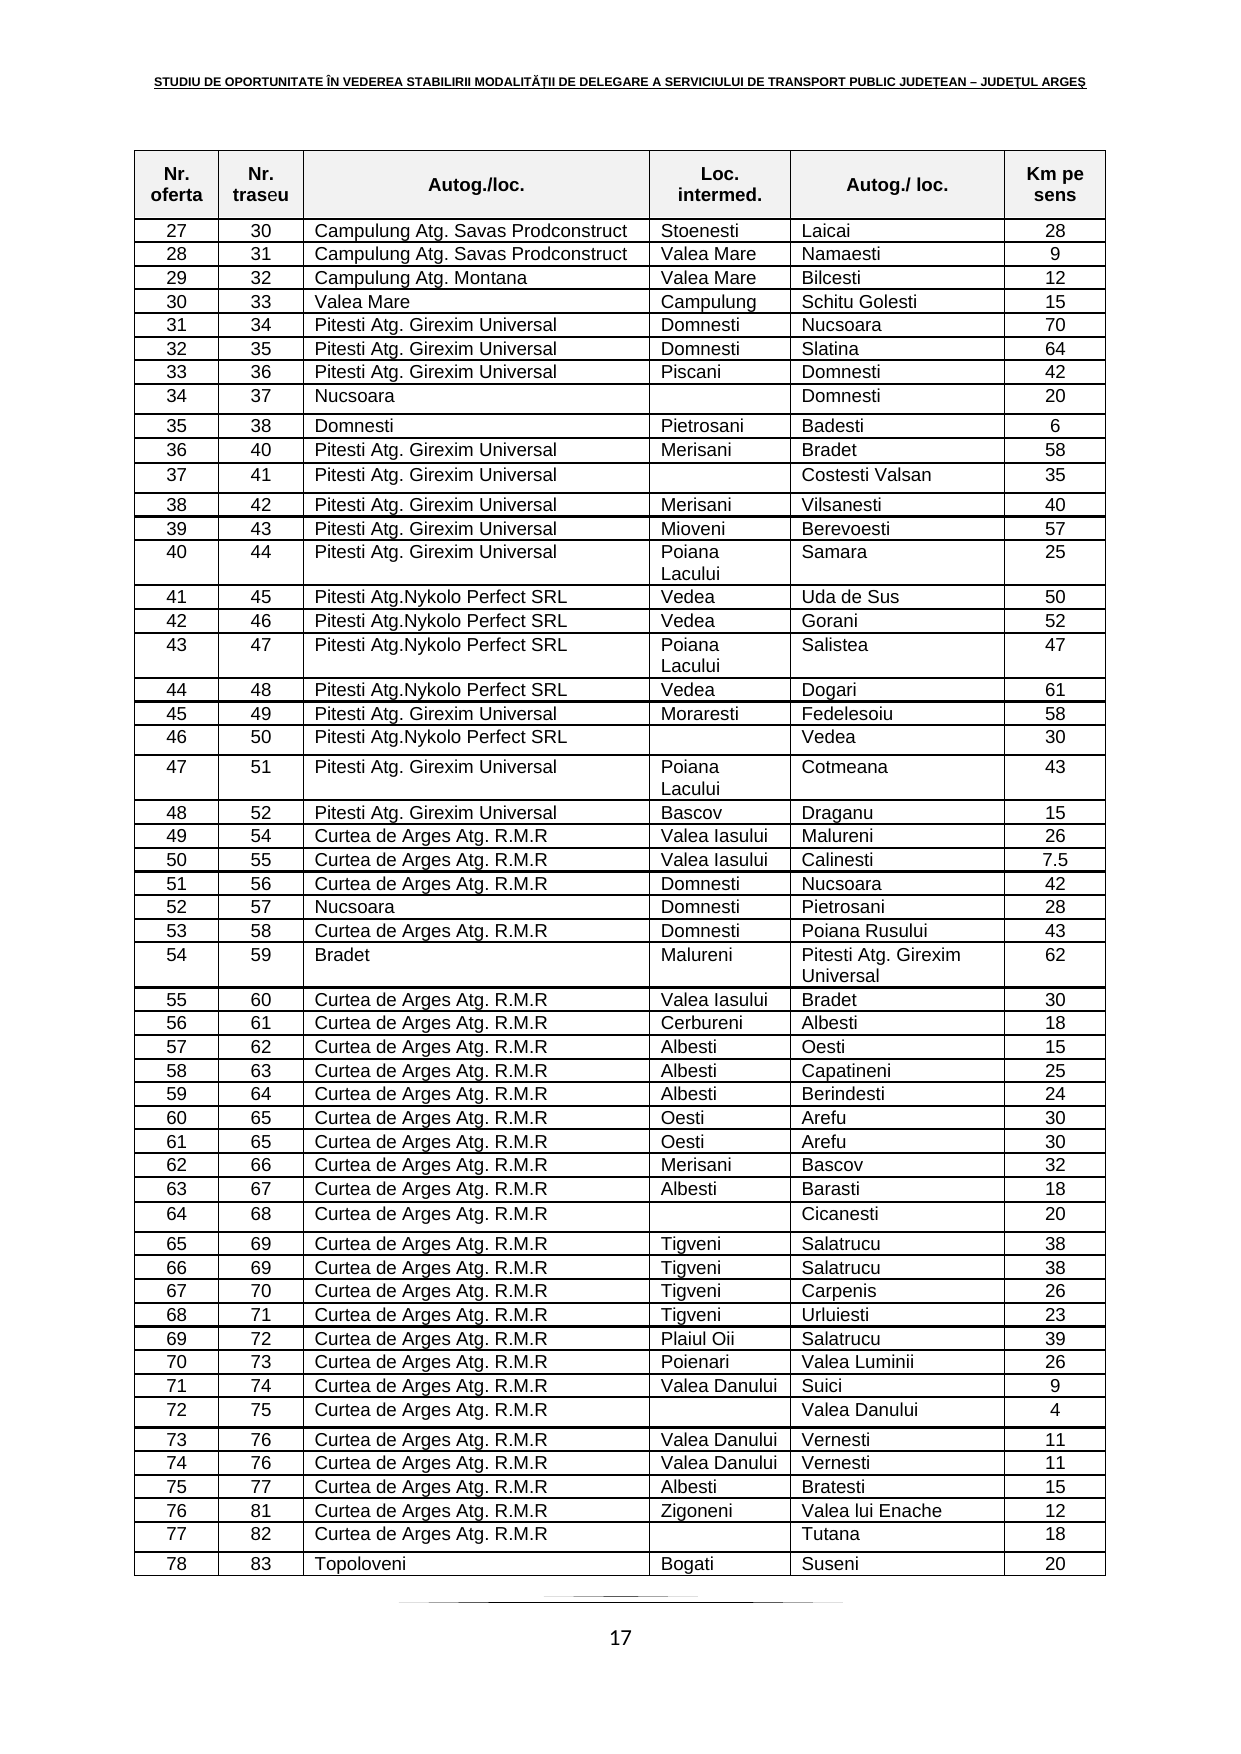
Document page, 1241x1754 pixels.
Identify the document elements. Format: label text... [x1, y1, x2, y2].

table_cell Curtea de Arges Atg. R.M.R [304, 1280, 649, 1302]
table_cell Valea Iasului [650, 825, 790, 847]
table_cell 30 [135, 290, 218, 312]
table_cell 31 [219, 243, 303, 265]
table_cell Dogari [791, 679, 1004, 700]
table_cell 20 [1005, 385, 1105, 413]
table_cell 47 [135, 756, 218, 799]
table_cell Tigveni [650, 1233, 790, 1254]
table_cell Bilcesti [791, 267, 1004, 288]
table_cell 28 [1005, 896, 1105, 918]
table_cell 67 [135, 1280, 218, 1302]
table_cell 55 [219, 849, 303, 870]
table_cell 57 [1005, 518, 1105, 539]
table_cell 43 [1005, 920, 1105, 941]
table_cell Domnesti [650, 314, 790, 336]
table_cell [650, 464, 790, 492]
table_cell Plaiul Oii [650, 1328, 790, 1349]
table_cell 64 [1005, 338, 1105, 359]
table_cell 62 [135, 1154, 218, 1176]
table_cell Bradet [304, 943, 649, 986]
table_cell 33 [219, 290, 303, 312]
table_cell Merisani [650, 1154, 790, 1176]
table_cell Curtea de Arges Atg. R.M.R [304, 989, 649, 1010]
table_cell Pitesti Atg. Girexim Universal [304, 703, 649, 724]
table_cell 23 [1005, 1304, 1105, 1325]
table_cell 46 [135, 726, 218, 754]
table_cell Oesti [650, 1107, 790, 1128]
table_cell Pitesti Atg. Girexim Universal [304, 756, 649, 799]
table_cell Curtea de Arges Atg. R.M.R [304, 1083, 649, 1105]
table_cell Curtea de Arges Atg. R.M.R [304, 1036, 649, 1057]
table_cell Pitesti Atg. Girexim Universal [304, 518, 649, 539]
table_cell 9 [1005, 243, 1105, 265]
table_cell 42 [1005, 361, 1105, 383]
table_cell 58 [135, 1060, 218, 1081]
table_cell Curtea de Arges Atg. R.M.R [304, 1328, 649, 1349]
table_cell 64 [219, 1083, 303, 1105]
table_cell 6 [1005, 415, 1105, 437]
table_cell 75 [219, 1398, 303, 1426]
table_cell 70 [219, 1280, 303, 1302]
table_cell [650, 726, 790, 754]
table_cell Nucsoara [304, 896, 649, 918]
table_cell Valea Mare [650, 267, 790, 288]
table_cell Bogati [650, 1553, 790, 1575]
table_cell 59 [135, 1083, 218, 1105]
table_cell [650, 385, 790, 413]
table_cell Valea Danului [791, 1398, 1004, 1426]
table_cell Poienari [650, 1351, 790, 1373]
table_cell 73 [219, 1351, 303, 1373]
table_cell 34 [135, 385, 218, 413]
table_cell 60 [135, 1107, 218, 1128]
table_cell 33 [135, 361, 218, 383]
table_cell 71 [219, 1304, 303, 1325]
table_cell Pitesti Atg. Girexim Universal [304, 439, 649, 462]
table_cell 15 [1005, 1036, 1105, 1057]
table_cell 38 [219, 415, 303, 437]
table_cell 44 [219, 541, 303, 584]
table_cell 38 [135, 494, 218, 515]
table_cell 30 [1005, 989, 1105, 1010]
table_cell Valea Mare [304, 290, 649, 312]
table_cell Pitesti Atg.Nykolo Perfect SRL [304, 726, 649, 754]
table_cell Albesti [650, 1060, 790, 1081]
table_cell Oesti [791, 1036, 1004, 1057]
table_cell Malureni [650, 943, 790, 986]
table_cell Poiana Rusului [791, 920, 1004, 941]
table_cell 64 [135, 1203, 218, 1231]
table_cell Poiana Lacului [650, 756, 790, 799]
table_cell Curtea de Arges Atg. R.M.R [304, 1375, 649, 1396]
table_cell 27 [135, 220, 218, 241]
table_cell Topoloveni [304, 1553, 649, 1575]
table_cell 52 [219, 801, 303, 823]
table_cell Malureni [791, 825, 1004, 847]
table_cell 38 [1005, 1233, 1105, 1254]
table_cell Curtea de Arges Atg. R.M.R [304, 1476, 649, 1497]
table_cell Curtea de Arges Atg. R.M.R [304, 1304, 649, 1325]
table_cell 68 [135, 1304, 218, 1325]
table_cell 42 [1005, 873, 1105, 894]
table_header Km pe sens [1005, 151, 1105, 217]
table_cell Curtea de Arges Atg. R.M.R [304, 1130, 649, 1152]
table_cell Albesti [650, 1036, 790, 1057]
table_cell 31 [135, 314, 218, 336]
table_cell 34 [219, 314, 303, 336]
table_cell Arefu [791, 1130, 1004, 1152]
table_cell 57 [135, 1036, 218, 1057]
table_cell 66 [135, 1256, 218, 1278]
table_cell Curtea de Arges Atg. R.M.R [304, 1012, 649, 1034]
table_cell 61 [219, 1012, 303, 1034]
table_cell Valea Luminii [791, 1351, 1004, 1373]
table_cell Salistea [791, 634, 1004, 677]
table_cell 40 [219, 439, 303, 462]
table_cell Curtea de Arges Atg. R.M.R [304, 1233, 649, 1254]
table_cell 45 [135, 703, 218, 724]
table_header Nr. traseu [219, 151, 303, 217]
table_cell Valea lui Enache [791, 1499, 1004, 1521]
table_cell Laicai [791, 220, 1004, 241]
table_cell Moraresti [650, 703, 790, 724]
table_cell Pitesti Atg. Girexim Universal [304, 464, 649, 492]
table_cell 50 [219, 726, 303, 754]
table_cell Vernesti [791, 1429, 1004, 1450]
table_cell Curtea de Arges Atg. R.M.R [304, 1060, 649, 1081]
table_cell 51 [219, 756, 303, 799]
table_cell 63 [135, 1178, 218, 1201]
table_cell Albesti [650, 1476, 790, 1497]
table_cell 62 [1005, 943, 1105, 986]
table_cell 26 [1005, 1351, 1105, 1373]
table_cell 15 [1005, 290, 1105, 312]
table_cell 76 [135, 1499, 218, 1521]
table_cell 77 [135, 1523, 218, 1551]
table_cell Gorani [791, 610, 1004, 632]
table_cell 55 [135, 989, 218, 1010]
table_cell Tutana [791, 1523, 1004, 1551]
table_cell 47 [1005, 634, 1105, 677]
table_cell 71 [135, 1375, 218, 1396]
table_cell 28 [1005, 220, 1105, 241]
table_cell Zigoneni [650, 1499, 790, 1521]
table_cell 11 [1005, 1452, 1105, 1474]
table_cell Poiana Lacului [650, 541, 790, 584]
table_cell Albesti [791, 1012, 1004, 1034]
table_header Autog./loc. [304, 151, 649, 217]
table_cell Curtea de Arges Atg. R.M.R [304, 1452, 649, 1474]
table_cell 38 [1005, 1256, 1105, 1278]
table_cell Mioveni [650, 518, 790, 539]
table_cell 41 [135, 586, 218, 608]
table_cell 68 [219, 1203, 303, 1231]
table_cell 42 [135, 610, 218, 632]
table_cell Suici [791, 1375, 1004, 1396]
table_cell 74 [135, 1452, 218, 1474]
table_cell 25 [1005, 1060, 1105, 1081]
table_cell Vedea [791, 726, 1004, 754]
table_cell 65 [135, 1233, 218, 1254]
table_cell 29 [135, 267, 218, 288]
table_cell 70 [1005, 314, 1105, 336]
table_cell 58 [219, 920, 303, 941]
table_cell Pitesti Atg. Girexim Universal [304, 801, 649, 823]
table_cell 47 [219, 634, 303, 677]
table_cell Bradet [791, 439, 1004, 462]
table_cell 41 [219, 464, 303, 492]
table_cell 18 [1005, 1178, 1105, 1201]
table_cell Curtea de Arges Atg. R.M.R [304, 1178, 649, 1201]
table_cell 20 [1005, 1553, 1105, 1575]
table_cell Pietrosani [791, 896, 1004, 918]
table_header Autog./ loc. [791, 151, 1004, 217]
table_cell Bratesti [791, 1476, 1004, 1497]
table_cell 66 [219, 1154, 303, 1176]
table_cell Capatineni [791, 1060, 1004, 1081]
table_cell Curtea de Arges Atg. R.M.R [304, 1203, 649, 1231]
table_cell Campulung [650, 290, 790, 312]
table_cell 26 [1005, 1280, 1105, 1302]
table_cell 32 [135, 338, 218, 359]
table_cell 39 [1005, 1328, 1105, 1349]
table_cell 30 [1005, 1130, 1105, 1152]
table_cell 15 [1005, 801, 1105, 823]
table_header Nr. oferta [135, 151, 218, 217]
table_cell 43 [219, 518, 303, 539]
table_cell Namaesti [791, 243, 1004, 265]
table_cell Domnesti [791, 385, 1004, 413]
table_cell Urluiesti [791, 1304, 1004, 1325]
table_cell Pitesti Atg.Nykolo Perfect SRL [304, 634, 649, 677]
table_cell Curtea de Arges Atg. R.M.R [304, 1256, 649, 1278]
table_cell Cerbureni [650, 1012, 790, 1034]
table_cell Tigveni [650, 1280, 790, 1302]
table_cell 57 [219, 896, 303, 918]
table_cell Domnesti [650, 873, 790, 894]
table_cell 72 [135, 1398, 218, 1426]
table_cell Nucsoara [791, 314, 1004, 336]
table_cell Draganu [791, 801, 1004, 823]
table_cell Vedea [650, 679, 790, 700]
table_cell 61 [135, 1130, 218, 1152]
table_cell 58 [1005, 439, 1105, 462]
table_cell 48 [219, 679, 303, 700]
table_cell 59 [219, 943, 303, 986]
table_cell 4 [1005, 1398, 1105, 1426]
table_cell Campulung Atg. Savas Prodconstruct [304, 220, 649, 241]
table_cell [650, 1203, 790, 1231]
table_cell Tigveni [650, 1304, 790, 1325]
table_cell 60 [219, 989, 303, 1010]
table_cell 78 [135, 1553, 218, 1575]
table_cell 56 [219, 873, 303, 894]
table_cell 30 [1005, 1107, 1105, 1128]
table_cell 30 [1005, 726, 1105, 754]
table_cell Curtea de Arges Atg. R.M.R [304, 1523, 649, 1551]
table_cell Domnesti [650, 920, 790, 941]
table_cell 49 [135, 825, 218, 847]
table_cell Pitesti Atg. Girexim Universal [304, 314, 649, 336]
table_cell Slatina [791, 338, 1004, 359]
table_cell Cicanesti [791, 1203, 1004, 1231]
table_cell Bradet [791, 989, 1004, 1010]
table_cell 12 [1005, 1499, 1105, 1521]
table_cell 11 [1005, 1429, 1105, 1450]
table_cell Valea Danului [650, 1452, 790, 1474]
table_cell 25 [1005, 541, 1105, 584]
table_cell 52 [1005, 610, 1105, 632]
table_cell Pitesti Atg. Girexim Universal [791, 943, 1004, 986]
table_cell 50 [1005, 586, 1105, 608]
table_cell 40 [1005, 494, 1105, 515]
table_cell Domnesti [650, 338, 790, 359]
table_cell Vilsanesti [791, 494, 1004, 515]
table_cell 49 [219, 703, 303, 724]
table_cell 48 [135, 801, 218, 823]
table_cell Uda de Sus [791, 586, 1004, 608]
table_cell 58 [1005, 703, 1105, 724]
table_cell Carpenis [791, 1280, 1004, 1302]
table_cell Salatrucu [791, 1328, 1004, 1349]
table_cell 69 [219, 1256, 303, 1278]
table_cell 62 [219, 1036, 303, 1057]
table_cell 83 [219, 1553, 303, 1575]
table_cell Valea Danului [650, 1375, 790, 1396]
table_cell 61 [1005, 679, 1105, 700]
table_cell Curtea de Arges Atg. R.M.R [304, 1398, 649, 1426]
table_cell 30 [219, 220, 303, 241]
table_cell Domnesti [650, 896, 790, 918]
table_cell Campulung Atg. Montana [304, 267, 649, 288]
table_cell Valea Iasului [650, 989, 790, 1010]
table_cell Curtea de Arges Atg. R.M.R [304, 1351, 649, 1373]
table_cell 65 [219, 1107, 303, 1128]
table_cell 20 [1005, 1203, 1105, 1231]
table_cell Salatrucu [791, 1233, 1004, 1254]
table_cell 51 [135, 873, 218, 894]
table_cell 43 [1005, 756, 1105, 799]
table_cell 43 [135, 634, 218, 677]
table_cell Vernesti [791, 1452, 1004, 1474]
table_cell 37 [135, 464, 218, 492]
table_cell 69 [219, 1233, 303, 1254]
table_cell Pitesti Atg.Nykolo Perfect SRL [304, 679, 649, 700]
table_cell Pietrosani [650, 415, 790, 437]
table_cell 24 [1005, 1083, 1105, 1105]
table_cell Valea Danului [650, 1429, 790, 1450]
table_cell Salatrucu [791, 1256, 1004, 1278]
table_cell Berindesti [791, 1083, 1004, 1105]
table_cell Curtea de Arges Atg. R.M.R [304, 1499, 649, 1521]
table_cell 35 [1005, 464, 1105, 492]
table_cell 9 [1005, 1375, 1105, 1396]
table_cell 15 [1005, 1476, 1105, 1497]
table_cell 26 [1005, 825, 1105, 847]
table_cell Pitesti Atg.Nykolo Perfect SRL [304, 586, 649, 608]
table_cell 42 [219, 494, 303, 515]
table_cell Curtea de Arges Atg. R.M.R [304, 825, 649, 847]
table_cell Fedelesoiu [791, 703, 1004, 724]
table_cell 76 [219, 1452, 303, 1474]
table_cell 65 [219, 1130, 303, 1152]
table_cell Domnesti [791, 361, 1004, 383]
table_cell 67 [219, 1178, 303, 1201]
table_cell 39 [135, 518, 218, 539]
table_cell Curtea de Arges Atg. R.M.R [304, 1107, 649, 1128]
table_cell 45 [219, 586, 303, 608]
table_cell Valea Mare [650, 243, 790, 265]
table_cell 36 [135, 439, 218, 462]
table_cell 82 [219, 1523, 303, 1551]
table_cell Pitesti Atg. Girexim Universal [304, 494, 649, 515]
table_cell Curtea de Arges Atg. R.M.R [304, 920, 649, 941]
table_cell Curtea de Arges Atg. R.M.R [304, 849, 649, 870]
table_cell Cotmeana [791, 756, 1004, 799]
table_cell 54 [219, 825, 303, 847]
table_cell 18 [1005, 1012, 1105, 1034]
table_cell Calinesti [791, 849, 1004, 870]
table_cell Arefu [791, 1107, 1004, 1128]
table_cell Badesti [791, 415, 1004, 437]
table_cell Costesti Valsan [791, 464, 1004, 492]
table_cell Merisani [650, 439, 790, 462]
table_cell Schitu Golesti [791, 290, 1004, 312]
table_cell Berevoesti [791, 518, 1004, 539]
table_cell Valea Iasului [650, 849, 790, 870]
table_cell 40 [135, 541, 218, 584]
table_cell 35 [135, 415, 218, 437]
table_cell 81 [219, 1499, 303, 1521]
table_cell Bascov [791, 1154, 1004, 1176]
table_cell Suseni [791, 1553, 1004, 1575]
table_cell Curtea de Arges Atg. R.M.R [304, 873, 649, 894]
table_cell Barasti [791, 1178, 1004, 1201]
table_cell 32 [219, 267, 303, 288]
table_cell 7.5 [1005, 849, 1105, 870]
table_cell Merisani [650, 494, 790, 515]
table_header Loc. intermed. [650, 151, 790, 217]
table_cell 18 [1005, 1523, 1105, 1551]
table_cell Pitesti Atg.Nykolo Perfect SRL [304, 610, 649, 632]
table_cell Domnesti [304, 415, 649, 437]
table_cell 52 [135, 896, 218, 918]
table_cell 69 [135, 1328, 218, 1349]
table_cell Tigveni [650, 1256, 790, 1278]
table_cell 12 [1005, 267, 1105, 288]
table_cell 75 [135, 1476, 218, 1497]
table_cell Curtea de Arges Atg. R.M.R [304, 1429, 649, 1450]
table_cell Vedea [650, 610, 790, 632]
table_cell 76 [219, 1429, 303, 1450]
table_cell Albesti [650, 1083, 790, 1105]
table_cell 44 [135, 679, 218, 700]
table_cell 28 [135, 243, 218, 265]
table_cell 50 [135, 849, 218, 870]
table_cell Piscani [650, 361, 790, 383]
table_cell 37 [219, 385, 303, 413]
table_cell 54 [135, 943, 218, 986]
table_cell 72 [219, 1328, 303, 1349]
table_cell Poiana Lacului [650, 634, 790, 677]
table_cell Campulung Atg. Savas Prodconstruct [304, 243, 649, 265]
table_cell Pitesti Atg. Girexim Universal [304, 361, 649, 383]
table_cell Bascov [650, 801, 790, 823]
table_cell Pitesti Atg. Girexim Universal [304, 338, 649, 359]
table_cell 70 [135, 1351, 218, 1373]
table_cell Pitesti Atg. Girexim Universal [304, 541, 649, 584]
table_cell 63 [219, 1060, 303, 1081]
table_cell [650, 1398, 790, 1426]
table_cell 32 [1005, 1154, 1105, 1176]
table_cell Albesti [650, 1178, 790, 1201]
table_cell Curtea de Arges Atg. R.M.R [304, 1154, 649, 1176]
table_cell 53 [135, 920, 218, 941]
table_cell Stoenesti [650, 220, 790, 241]
table_cell Samara [791, 541, 1004, 584]
table_cell Nucsoara [791, 873, 1004, 894]
table_cell 77 [219, 1476, 303, 1497]
table_cell Oesti [650, 1130, 790, 1152]
table_cell 46 [219, 610, 303, 632]
table_cell 73 [135, 1429, 218, 1450]
table_cell [650, 1523, 790, 1551]
table_cell 36 [219, 361, 303, 383]
table_cell 35 [219, 338, 303, 359]
table_cell 74 [219, 1375, 303, 1396]
table_cell Vedea [650, 586, 790, 608]
table_cell 56 [135, 1012, 218, 1034]
table_cell Nucsoara [304, 385, 649, 413]
